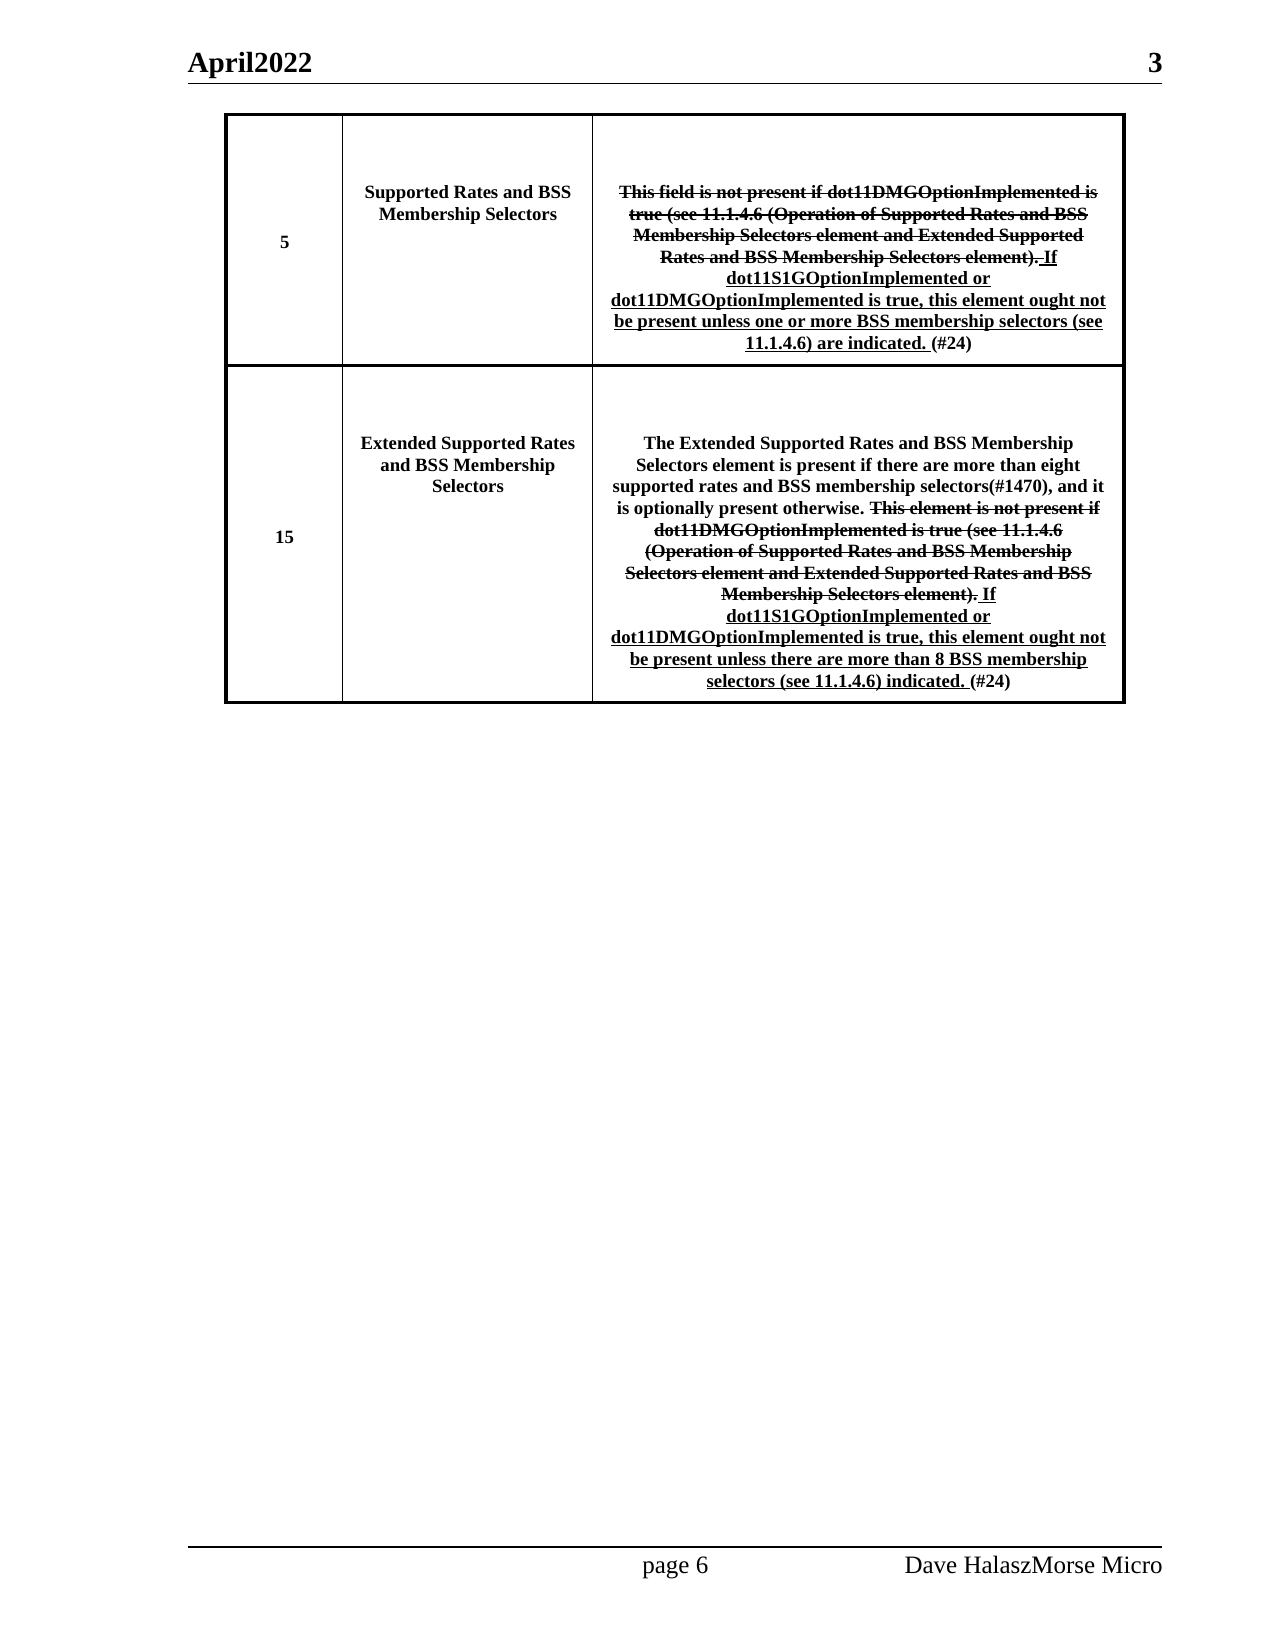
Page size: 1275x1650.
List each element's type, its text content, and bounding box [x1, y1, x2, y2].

table_cell 5 [228, 116, 342, 364]
table_cell Extended Supported Rates and BSS Membership Selectors [343, 367, 592, 701]
table_cell Supported Rates and BSS Membership Selectors [343, 116, 592, 364]
table_cell The Extended Supported Rates and BSS Membership Selectors element is present if there are more than eight supported rates and BSS membership selectors(#1470), and it is optionally present otherwise. This element is not present if dot11DMGOptionImplemented is true (see 11.1.4.6 (Operation of Supported Rates and BSS Membership Selectors element and Extended Supported Rates and BSS Membership Selectors element). If dot11S1GOptionImplemented or dot11DMGOptionImplemented is true, this element ought not be present unless there are more than 8 BSS membership selectors (see 11.1.4.6) indicated. (#24) [593, 367, 1122, 701]
table_cell This field is not present if dot11DMGOptionImplemented is true (see 11.1.4.6 (Operation of Supported Rates and BSS Membership Selectors element and Extended Supported Rates and BSS Membership Selectors element). If dot11S1GOptionImplemented or dot11DMGOptionImplemented is true, this element ought not be present unless one or more BSS membership selectors (see 11.1.4.6) are indicated. (#24) [593, 116, 1122, 364]
table_cell 15 [228, 367, 342, 701]
